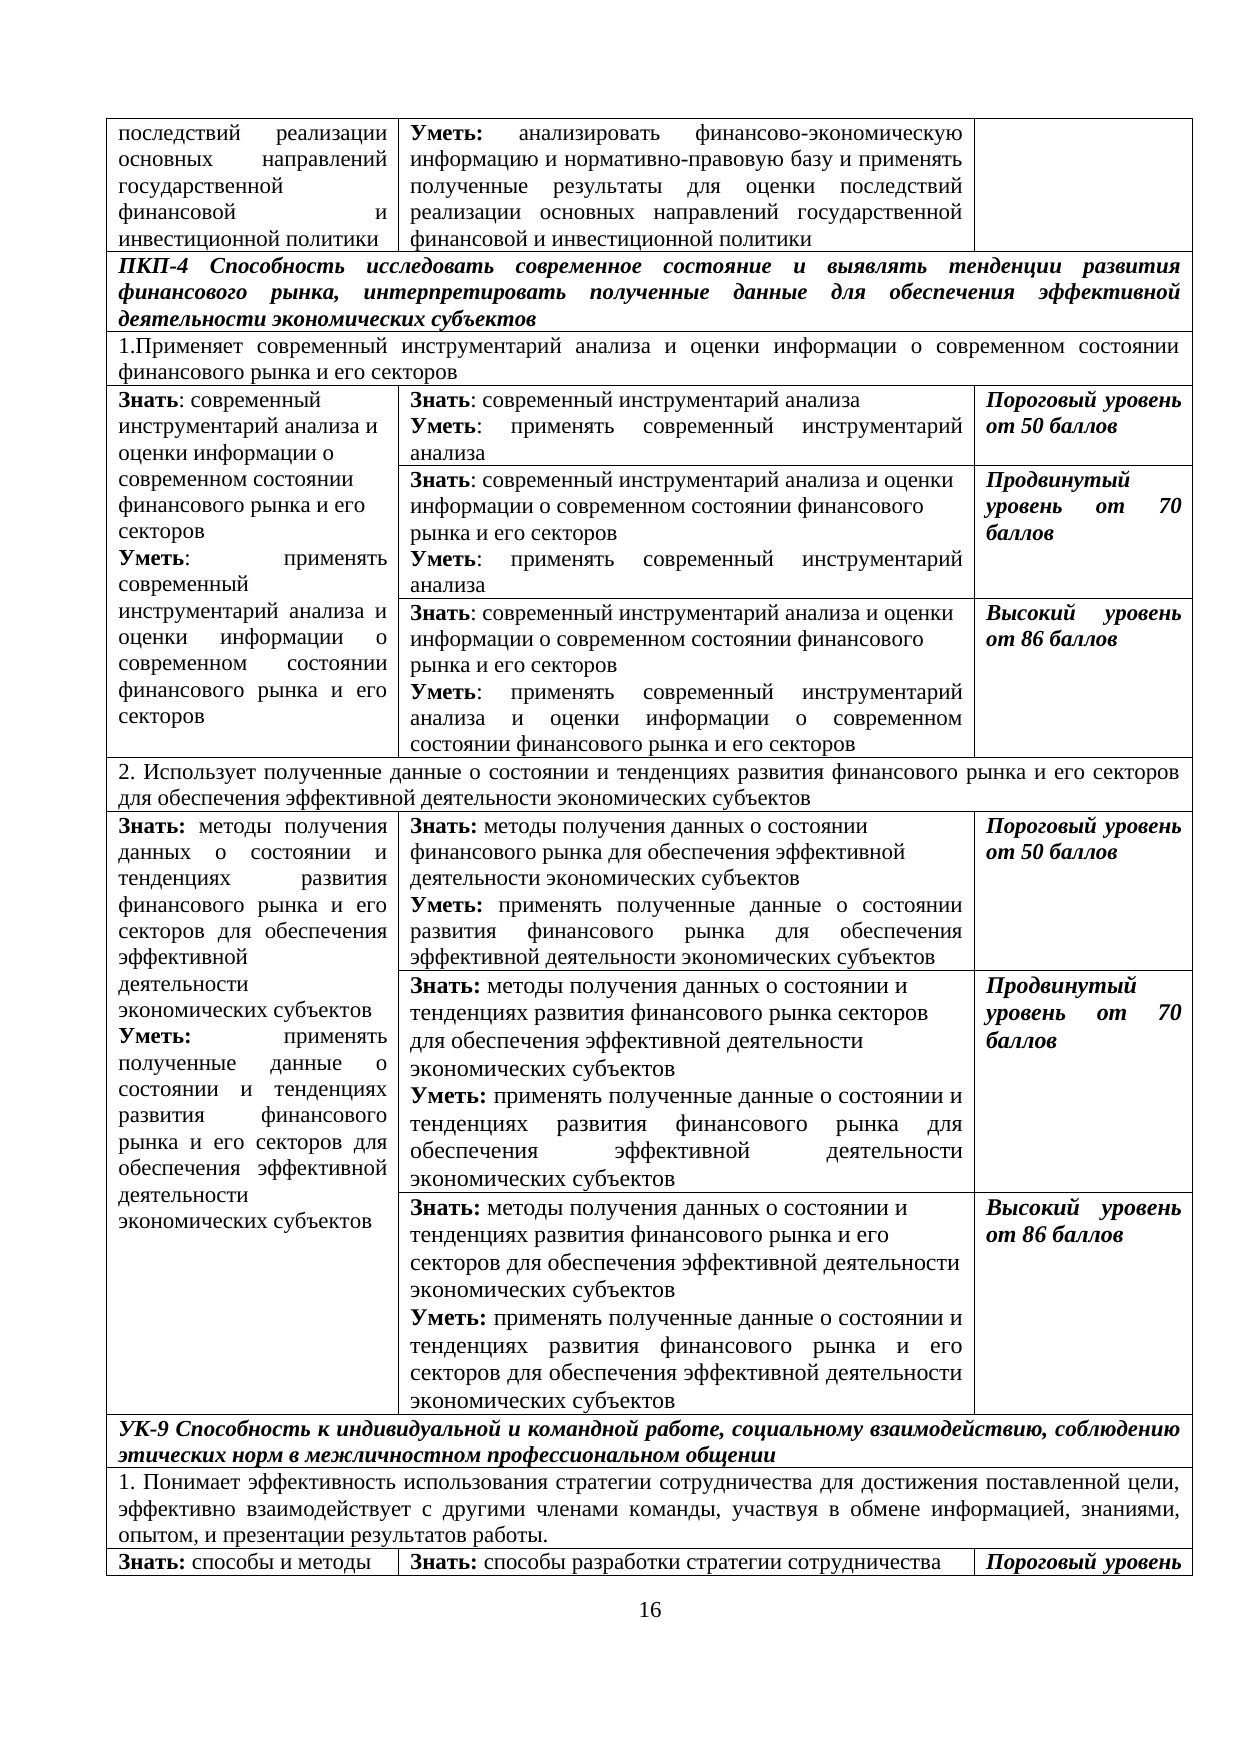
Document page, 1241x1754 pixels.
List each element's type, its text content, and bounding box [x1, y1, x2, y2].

table_cell ПКП-4 Способность исследовать современное состояние и выявлять тенденции развития финансового рынка, интерпретировать полученные данные для обеспечения эффективной деятельности экономических субъектов [107, 252, 1192, 331]
table_cell Пороговый уровень от 50 баллов [975, 386, 1192, 465]
table_cell Знать: методы получения данных о состоянии и тенденциях развития финансового рынка и его секторов для обеспечения эффективной деятельности экономических субъектов Уметь: применять полученные данные о состоянии и тенденциях развития финансового рынка и его секторов для обеспечения эффективной деятельности экономических субъектов [399, 1193, 974, 1413]
table_cell Высокий уровень от 86 баллов [975, 1193, 1192, 1413]
table_cell 1. Понимает эффективность использования стратегии сотрудничества для достижения поставленной цели, эффективно взаимодействует с другими членами команды, участвуя в обмене информацией, знаниями, опытом, и презентации результатов работы. [107, 1468, 1192, 1547]
table_cell Пороговый уровень от 50 баллов [975, 812, 1192, 970]
table_cell Знать: методы получения данных о состоянии и тенденциях развития финансового рынка и его секторов для обеспечения эффективной деятельности экономических субъектов Уметь: применять полученные данные о состоянии и тенденциях развития финансового рынка и его секторов для обеспечения эффективной деятельности экономических субъектов [107, 812, 398, 1413]
table_cell УК-9 Способность к индивидуальной и командной работе, социальному взаимодействию, соблюдению этических норм в межличностном профессиональном общении [107, 1415, 1192, 1467]
table_cell Знать: современный инструментарий анализа и оценки информации о современном состоянии финансового рынка и его секторов Уметь: применять современный инструментарий анализа [399, 466, 974, 598]
table_cell Знать: методы получения данных о состоянии финансового рынка для обеспечения эффективной деятельности экономических субъектов Уметь: применять полученные данные о состоянии развития финансового рынка для обеспечения эффективной деятельности экономических субъектов [399, 812, 974, 970]
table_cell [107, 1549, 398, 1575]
table_cell 1.Применяет современный инструментарий анализа и оценки информации о современном состоянии финансового рынка и его секторов [107, 332, 1192, 385]
table_cell Знать: современный инструментарий анализа и оценки информации о современном состоянии финансового рынка и его секторов Уметь: применять современный инструментарий анализа и оценки информации о современном состоянии финансового рынка и его секторов [107, 386, 398, 757]
table_cell Знать: современный инструментарий анализа и оценки информации о современном состоянии финансового рынка и его секторов Уметь: применять современный инструментарий анализа и оценки информации о современном состоянии финансового рынка и его секторов [399, 599, 974, 757]
table_cell Знать: методы получения данных о состоянии и тенденциях развития финансового рынка секторов для обеспечения эффективной деятельности экономических субъектов Уметь: применять полученные данные о состоянии и тенденциях развития финансового рынка для обеспечения эффективной деятельности экономических субъектов [399, 971, 974, 1192]
table_cell Знать: современный инструментарий анализа Уметь: применять современный инструментарий анализа [399, 386, 974, 465]
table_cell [975, 1549, 1192, 1575]
table_cell Продвинутый уровень от 70 баллов [975, 466, 1192, 598]
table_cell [399, 119, 974, 251]
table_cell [975, 119, 1192, 251]
table_cell 2. Использует полученные данные о состоянии и тенденциях развития финансового рынка и его секторов для обеспечения эффективной деятельности экономических субъектов [107, 758, 1192, 811]
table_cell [399, 1549, 974, 1575]
table_cell Высокий уровень от 86 баллов [975, 599, 1192, 757]
table_cell Продвинутый уровень от 70 баллов [975, 971, 1192, 1192]
